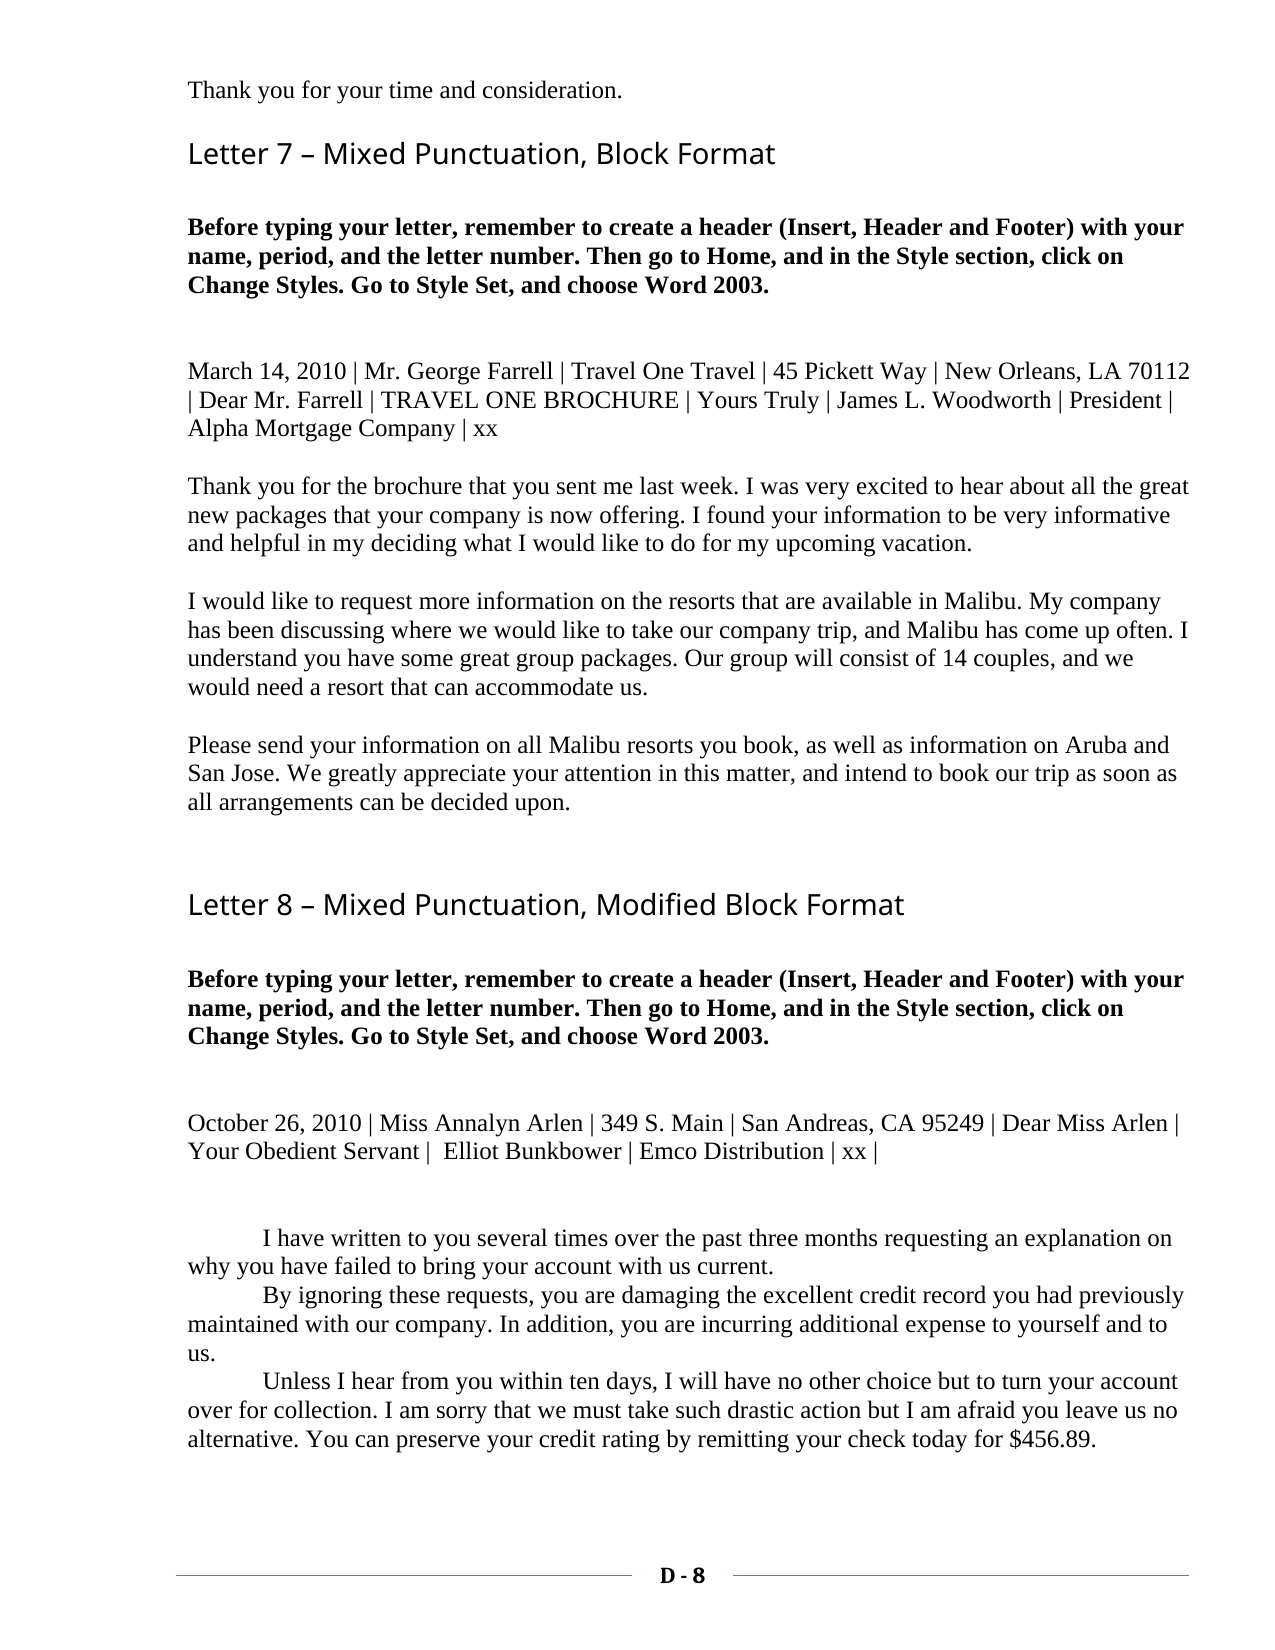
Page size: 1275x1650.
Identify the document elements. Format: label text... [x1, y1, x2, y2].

text Thank you for your time and consideration. [187, 75, 1200, 104]
text Letter 8 – Mixed Punctuation, Modified Block Format [187, 884, 1200, 924]
text March 14, 2010 | Mr. George Farrell | Travel One Travel | | | Dear Mr. Farrell | TRAVEL ONE BROCHURE | Yours Truly | James L. Woodworth | President | Alpha Mortgage Company | xx [187, 356, 1200, 442]
text By ignoring these requests, you are damaging the excellent credit record you had previously maintained with our company. In addition, you are incurring additional expense to yourself and to us. [187, 1280, 1200, 1366]
text Please send your information on all Malibu resorts you book, as well as information on Aruba and San Jose. We greatly appreciate your attention in this matter, and intend to book our trip as soon as all arrangements can be decided upon. [187, 730, 1200, 816]
text I would like to request more information on the resorts that are available in . My company has been discussing where we would like to take our company trip, and has come up often. I understand you have some great group packages. Our group will consist of 14 couples, and we would need a resort that can accommodate us. [187, 586, 1200, 701]
text Letter 7 – Mixed Punctuation, Block Format [187, 133, 1200, 173]
text Before typing your letter, remember to create a header (Insert, Header and Footer) with your name, period, and the letter number. Then go to Home, and in the Style section, click on Change Styles. Go to Style Set, and choose Word 2003. [187, 212, 1200, 298]
text I have written to you several times over the past three months requesting an explanation on why you have failed to bring your account with us current. [187, 1223, 1200, 1280]
text Before typing your letter, remember to create a header (Insert, Header and Footer) with your name, period, and the letter number. Then go to Home, and in the Style section, click on Change Styles. Go to Style Set, and choose Word 2003. [187, 964, 1200, 1050]
text Unless I hear from you within ten days, I will have no other choice but to turn your account over for collection. I am sorry that we must take such drastic action but I am afraid you leave us no alternative. You can preserve your credit rating by remitting your check today for $456.89. [187, 1366, 1200, 1481]
text October 26, 2010 | Miss Annalyn Arlen | 349 S. Main | San Andreas, CA 95249 | Dear Miss Arlen | Your Obedient Servant | Elliot Bunkbower | Emco Distribution | xx | [187, 1108, 1200, 1165]
text Thank you for the brochure that you sent me last week. I was very excited to hear about all the great new packages that your company is now offering. I found your information to be very informative and helpful in my deciding what I would like to do for my upcoming vacation. [187, 471, 1200, 557]
